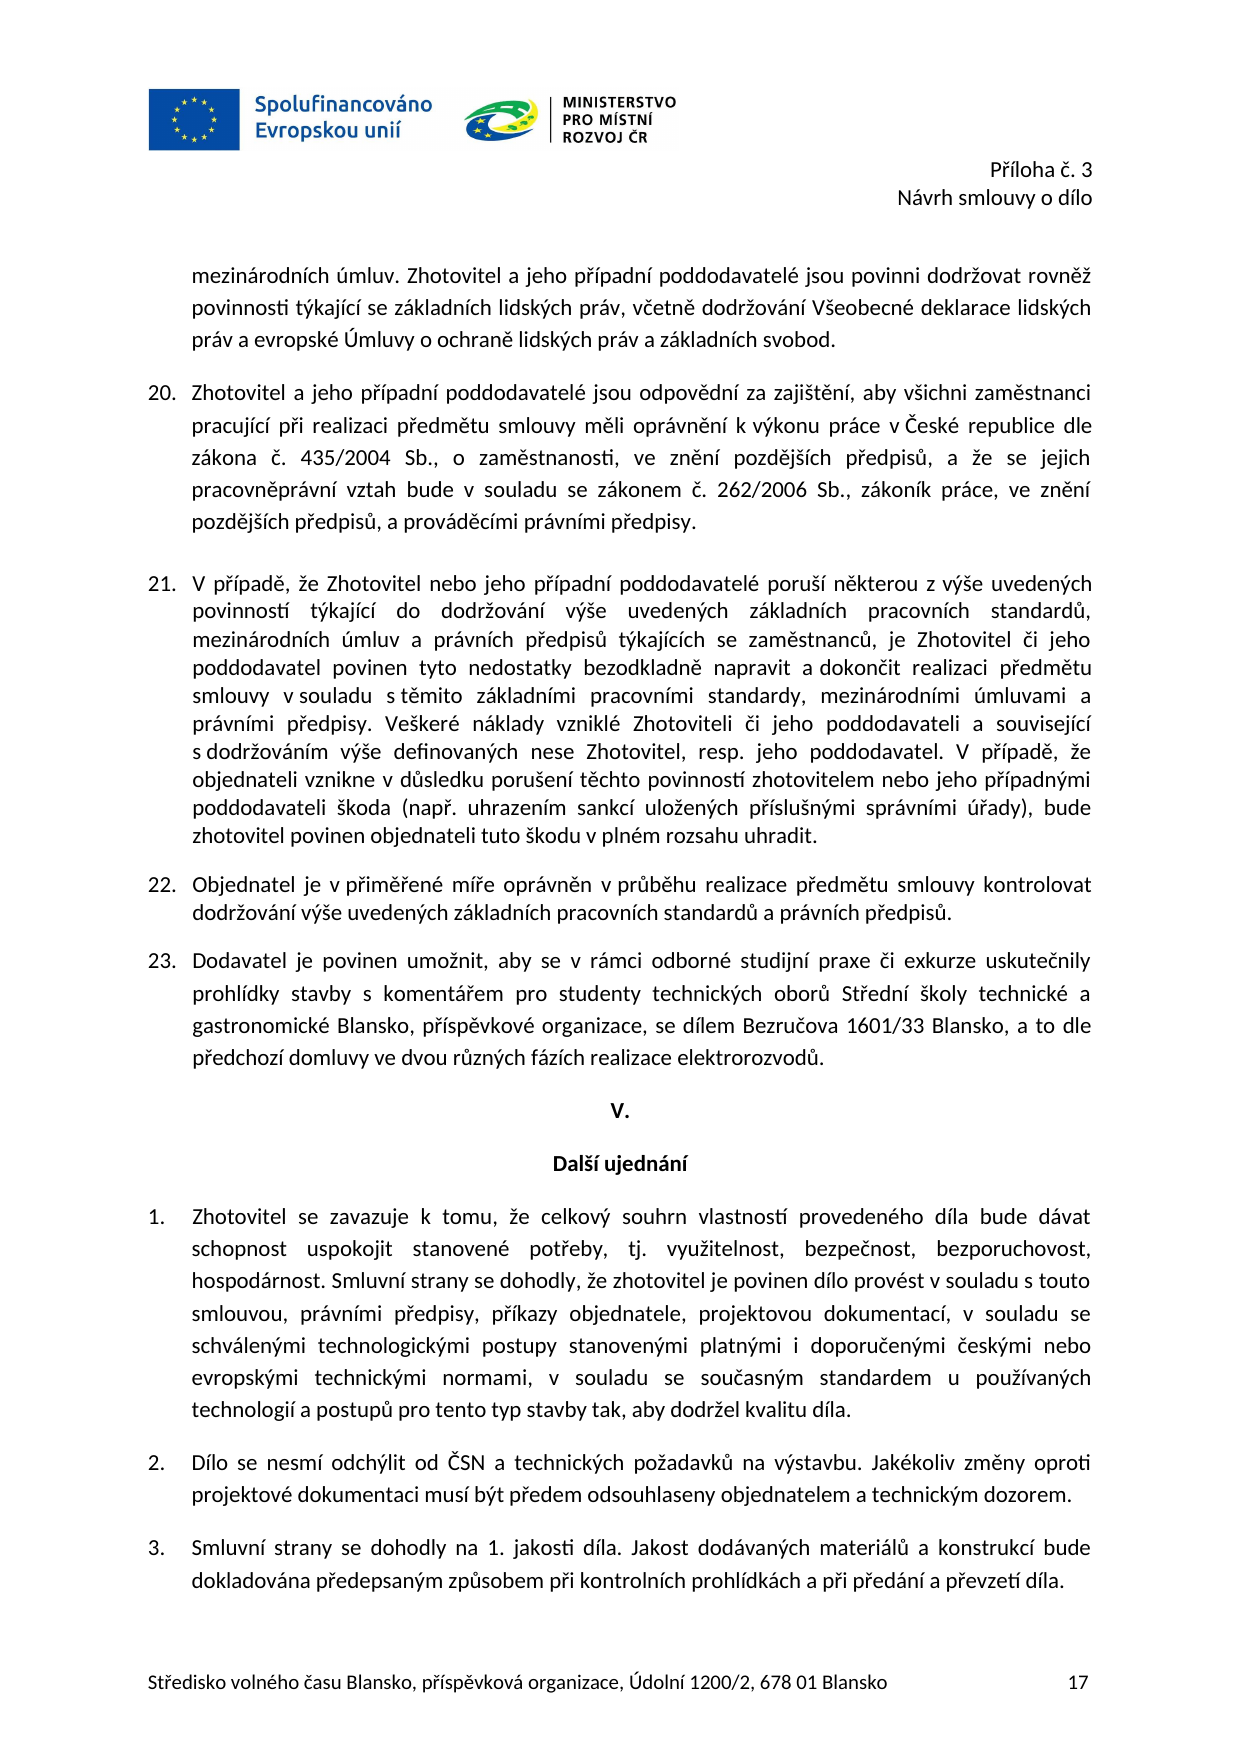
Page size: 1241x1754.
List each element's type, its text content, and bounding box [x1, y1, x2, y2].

text 3. Smluvní strany se dohodly na 1. jakosti díla. Jakost dodávaných materiálů a konstrukcí bude dokladována předepsaným způsobem při kontrolních prohlídkách a při předání a převzetí díla. [148, 1533, 1093, 1594]
text Další ujednání [148, 1149, 1093, 1177]
text V. [148, 1096, 1093, 1124]
subtitle V případě, že Zhotovitel nebo jeho případní poddodavatelé poruší některou z výše uvedených povinností týkající do dodržování výše uvedených základních pracovních standardů, mezinárodních úmluv a právních předpisů týkajících se zaměstnanců, je Zhotovitel či jeho poddodavatel povinen tyto nedostatky bezodkladně napravit a dokončit realizaci předmětu smlouvy v souladu s těmito základními pracovními standardy, mezinárodními úmluvami a právními předpisy. Veškeré náklady vzniklé Zhotoviteli či jeho poddodavateli a související s dodržováním výše definovaných nese Zhotovitel, resp. jeho poddodavatel. V případě, že objednateli vznikne v důsledku porušení těchto povinností zhotovitelem nebo jeho případnými poddodavateli škoda (např. uhrazením sankcí uložených příslušnými správními úřady), bude zhotovitel povinen objednateli tuto škodu v plném rozsahu uhradit. [148, 569, 1093, 849]
text 23. Dodavatel je povinen umožnit, aby se v rámci odborné studijní praxe či exkurze uskutečnily prohlídky stavby s komentářem pro studenty technických oborů Střední školy technické a gastronomické Blansko, příspěvkové organizace, se dílem Bezručova 1601/33 Blansko, a to dle předchozí domluvy ve dvou různých fázích realizace elektrorozvodů. [148, 947, 1093, 1071]
text 20. Zhotovitel a jeho případní poddodavatelé jsou odpovědní za zajištění, aby všichni zaměstnanci pracující při realizaci předmětu smlouvy měli oprávnění k výkonu práce v České republice dle zákona č. 435/2004 Sb., o zaměstnanosti, ve znění pozdějších předpisů, a že se jejich pracovněprávní vztah bude v souladu se zákonem č. 262/2006 Sb., zákoník práce, ve znění pozdějších předpisů, a prováděcími právními předpisy. [148, 378, 1093, 535]
text 2. Dílo se nesmí odchýlit od ČSN a technických požadavků na výstavbu. Jakékoliv změny oproti projektové dokumentaci musí být předem odsouhlaseny objednatelem a technickým dozorem. [148, 1448, 1093, 1508]
subtitle Objednatel je v přiměřené míře oprávněn v průběhu realizace předmětu smlouvy kontrolovat dodržování výše uvedených základních pracovních standardů a právních předpisů. [148, 870, 1093, 926]
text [148, 261, 1093, 353]
text 1. Zhotovitel se zavazuje k tomu, že celkový souhrn vlastností provedeného díla bude dávat schopnost uspokojit stanovené potřeby, tj. využitelnost, bezpečnost, bezporuchovost, hospodárnost. Smluvní strany se dohodly, že zhotovitel je povinen dílo provést v souladu s touto smlouvou, právními předpisy, příkazy objednatele, projektovou dokumentací, v souladu se schválenými technologickými postupy stanovenými platnými i doporučenými českými nebo evropskými technickými normami, v souladu se současným standardem u používaných technologií a postupů pro tento typ stavby tak, aby dodržel kvalitu díla. [148, 1202, 1093, 1423]
